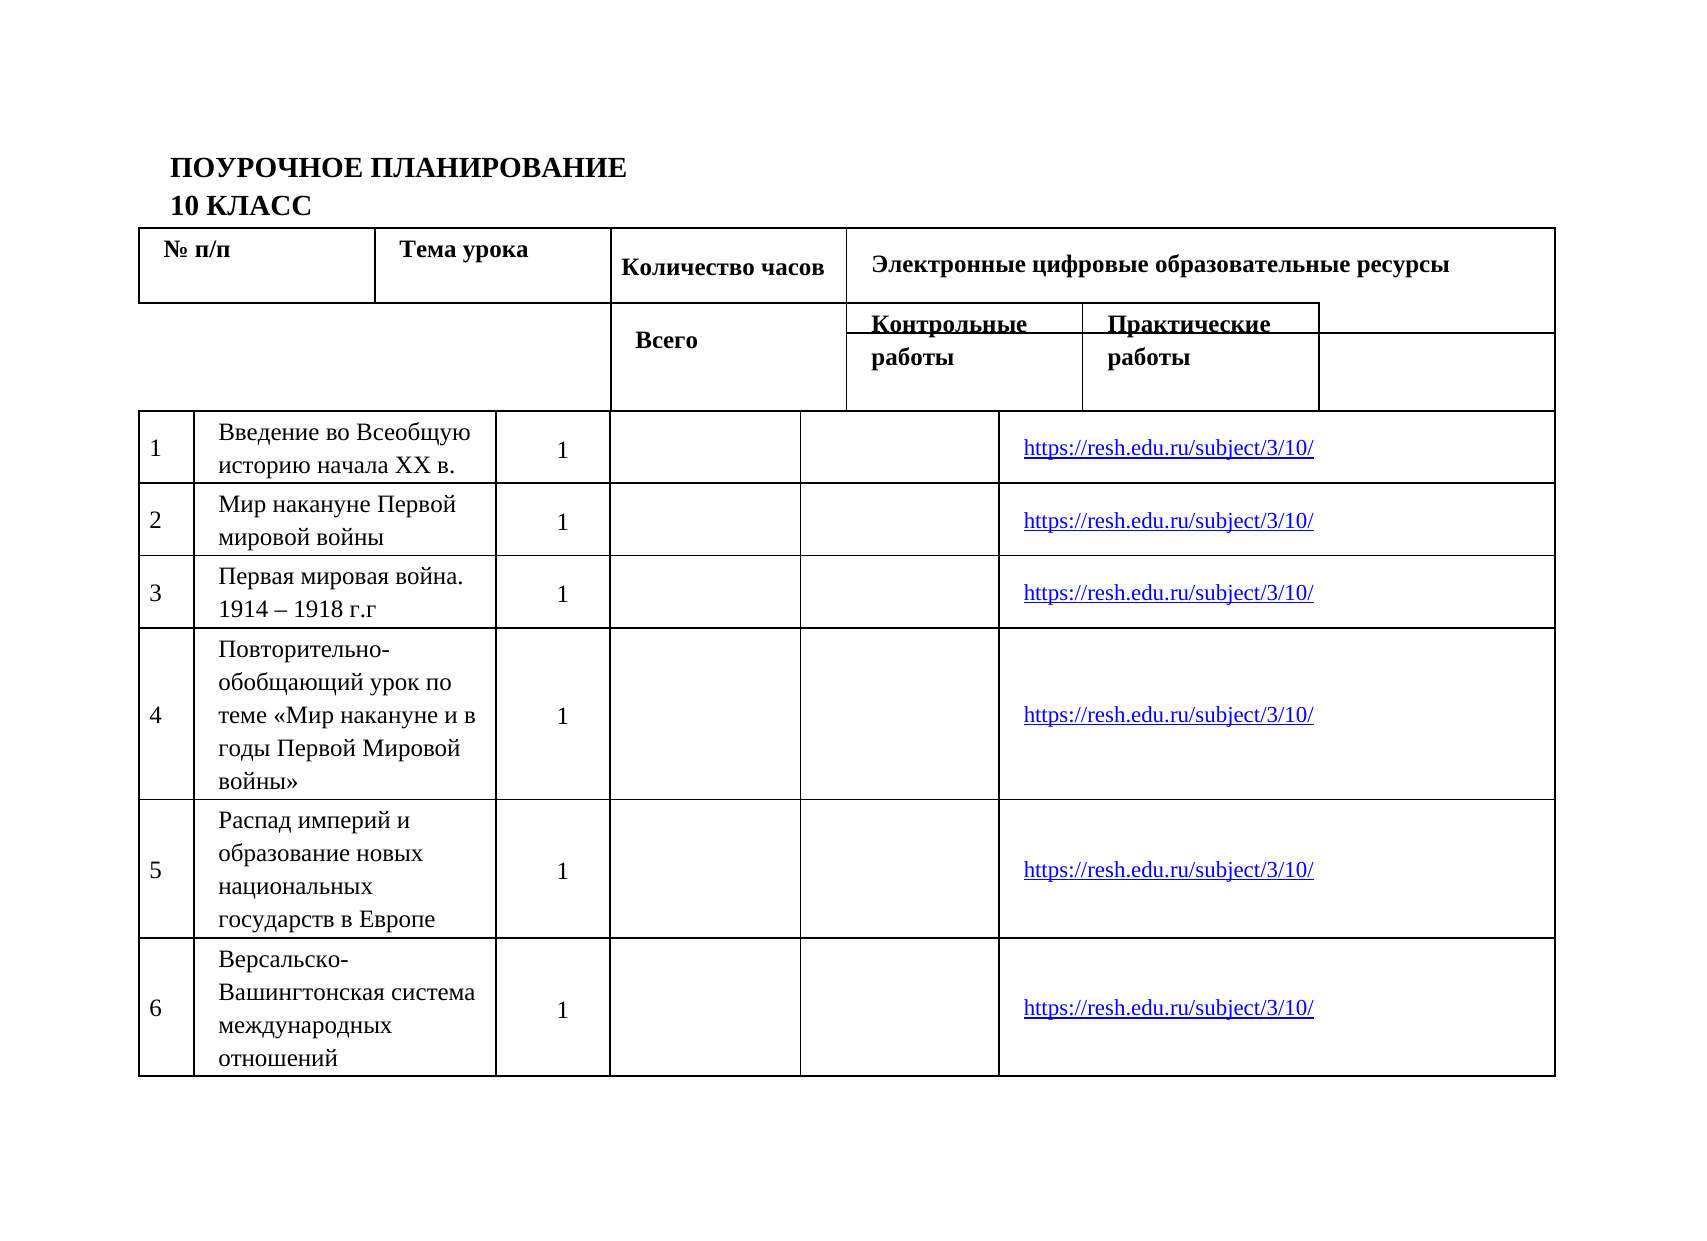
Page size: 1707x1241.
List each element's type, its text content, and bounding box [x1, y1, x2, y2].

table_cell Контрольные работы [847, 304, 1082, 332]
table_cell Контрольные работы [847, 334, 1082, 410]
table_header Количество часов [612, 229, 846, 302]
table_cell [801, 800, 998, 937]
table_cell Введение во Всеобщую историю начала ХХ в. [195, 412, 495, 482]
table_cell 1 [497, 629, 609, 798]
table_cell Мир накануне Первой мировой войны [195, 484, 495, 555]
table_cell Практические работы [1083, 304, 1318, 332]
table_cell 1 [140, 412, 193, 482]
table_cell 1 [497, 484, 609, 555]
table_cell 1 [497, 556, 609, 627]
table_cell [801, 939, 998, 1075]
table_cell https://resh.edu.ru/subject/3/10/ [1000, 629, 1554, 798]
table_cell https://resh.edu.ru/subject/3/10/ [1000, 484, 1554, 555]
table_cell [611, 800, 800, 937]
table_cell [801, 556, 998, 627]
table_cell Распад империй и образование новых национальных государств в Европе [195, 800, 495, 937]
table_cell Всего [612, 304, 846, 410]
table_cell Версальско-Вашингтонская система международных отношений [195, 939, 495, 1075]
table_cell 1 [497, 800, 609, 937]
table_cell Повторительно-обобщающий урок по теме «Мир накануне и в годы Первой Мировой войны» [195, 629, 495, 798]
table_cell [611, 556, 800, 627]
table_cell [801, 629, 998, 798]
table_cell [801, 484, 998, 555]
table_cell [801, 412, 998, 482]
table_cell 4 [140, 629, 193, 798]
table_cell 2 [140, 484, 193, 555]
table_cell https://resh.edu.ru/subject/3/10/ [1000, 412, 1554, 482]
table_cell https://resh.edu.ru/subject/3/10/ [1000, 556, 1554, 627]
table_cell 6 [140, 939, 193, 1075]
table_cell Первая мировая война. 1914 – 1918 г.г [195, 556, 495, 627]
table_cell 5 [140, 800, 193, 937]
table_cell [611, 484, 800, 555]
table_header Тема урока [376, 229, 610, 302]
text 10 КЛАСС [162, 188, 1557, 222]
table_cell [611, 939, 800, 1075]
table_cell https://resh.edu.ru/subject/3/10/ [1000, 800, 1554, 937]
table_cell 1 [497, 939, 609, 1075]
text ПОУРОЧНОЕ ПЛАНИРОВАНИЕ [162, 150, 1557, 183]
table_cell [611, 629, 800, 798]
table_cell 3 [140, 556, 193, 627]
table_header № п/п [140, 229, 374, 302]
table_cell [611, 412, 800, 482]
table_cell 1 [497, 412, 609, 482]
table_header Электронные цифровые образовательные ресурсы [847, 229, 1554, 332]
table_cell Практические работы [1083, 334, 1318, 410]
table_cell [1000, 939, 1554, 1075]
